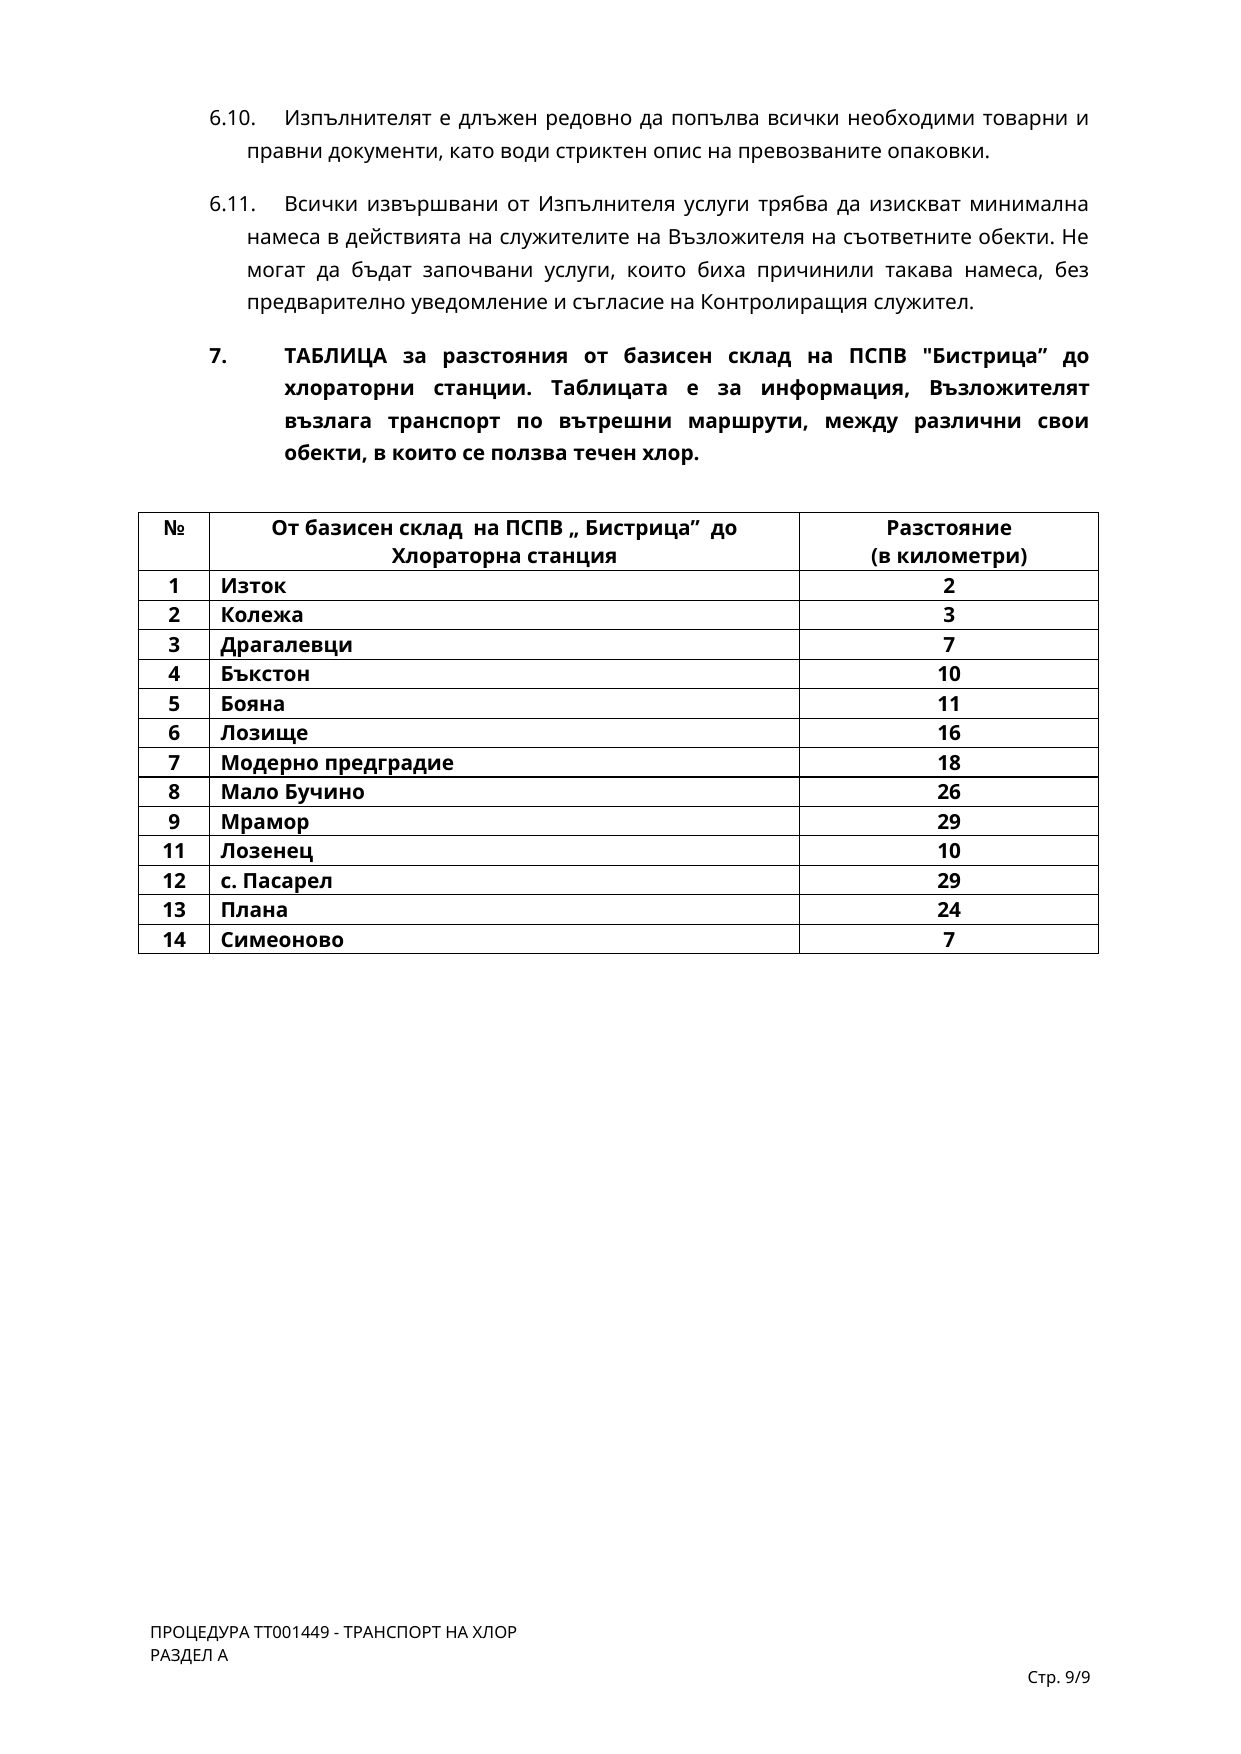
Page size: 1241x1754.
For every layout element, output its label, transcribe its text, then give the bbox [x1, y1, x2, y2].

table_cell Лозище [210, 719, 799, 747]
table_cell 29 [800, 807, 1098, 835]
table_cell Мало Бучино [210, 778, 799, 806]
table_cell 8 [139, 778, 209, 806]
table_cell 7 [139, 748, 209, 776]
table_cell 1 [139, 571, 209, 599]
table_cell 10 [800, 660, 1098, 688]
list ТАБЛИЦА за разстояния от базисен склад на ПСПВ "Бистрица” до хлораторни станции. Таблицата е за информация, Възложителят възлага транспорт по вътрешни маршрути, между различни свои обекти, в които се ползва течен хлор. [209, 341, 1090, 467]
table_cell 26 [800, 778, 1098, 806]
table_cell 12 [139, 866, 209, 894]
table_cell 2 [139, 601, 209, 629]
table_cell 2 [800, 571, 1098, 599]
table_cell 5 [139, 689, 209, 717]
table_cell Изток [210, 571, 799, 599]
list Всички извършвани от Изпълнителя услуги трябва да изискват минимална намеса в действията на служителите на Възложителя на съответните обекти. Не могат да бъдат започвани услуги, които биха причинили такава намеса, без предварително уведомление и съгласие на Контролиращия служител. [209, 189, 1090, 316]
table_cell 10 [800, 836, 1098, 865]
table_cell 11 [139, 836, 209, 865]
list Изпълнителят е длъжен редовно да попълва всички необходими товарни и правни документи, като води стриктен опис на превозваните опаковки. [209, 103, 1090, 164]
table_cell 3 [800, 601, 1098, 629]
table_cell Симеоново [210, 925, 799, 953]
table_cell 16 [800, 719, 1098, 747]
table_header От базисен склад на ПСПВ „ Бистрица” до Хлораторна станция [210, 513, 799, 570]
table_header № [139, 513, 209, 570]
table_cell Лозенец [210, 836, 799, 865]
table_cell 7 [800, 925, 1098, 953]
table_cell 9 [139, 807, 209, 835]
table_cell 3 [139, 630, 209, 658]
table_cell Бояна [210, 689, 799, 717]
table_cell Мрамор [210, 807, 799, 835]
table_cell Плана [210, 895, 799, 924]
table_cell Драгалевци [210, 630, 799, 658]
table_cell 18 [800, 748, 1098, 776]
table_cell с. Пасарел [210, 866, 799, 894]
table_cell 24 [800, 895, 1098, 924]
table_header Разстояние (в километри) [800, 513, 1098, 570]
table_cell 7 [800, 630, 1098, 658]
table_cell 11 [800, 689, 1098, 717]
table_cell Бъкстон [210, 660, 799, 688]
table_cell Модерно предградие [210, 748, 799, 776]
table_cell 29 [800, 866, 1098, 894]
table_cell 13 [139, 895, 209, 924]
table_cell 4 [139, 660, 209, 688]
table_cell Колежа [210, 601, 799, 629]
table_cell 14 [139, 925, 209, 953]
table_cell 6 [139, 719, 209, 747]
